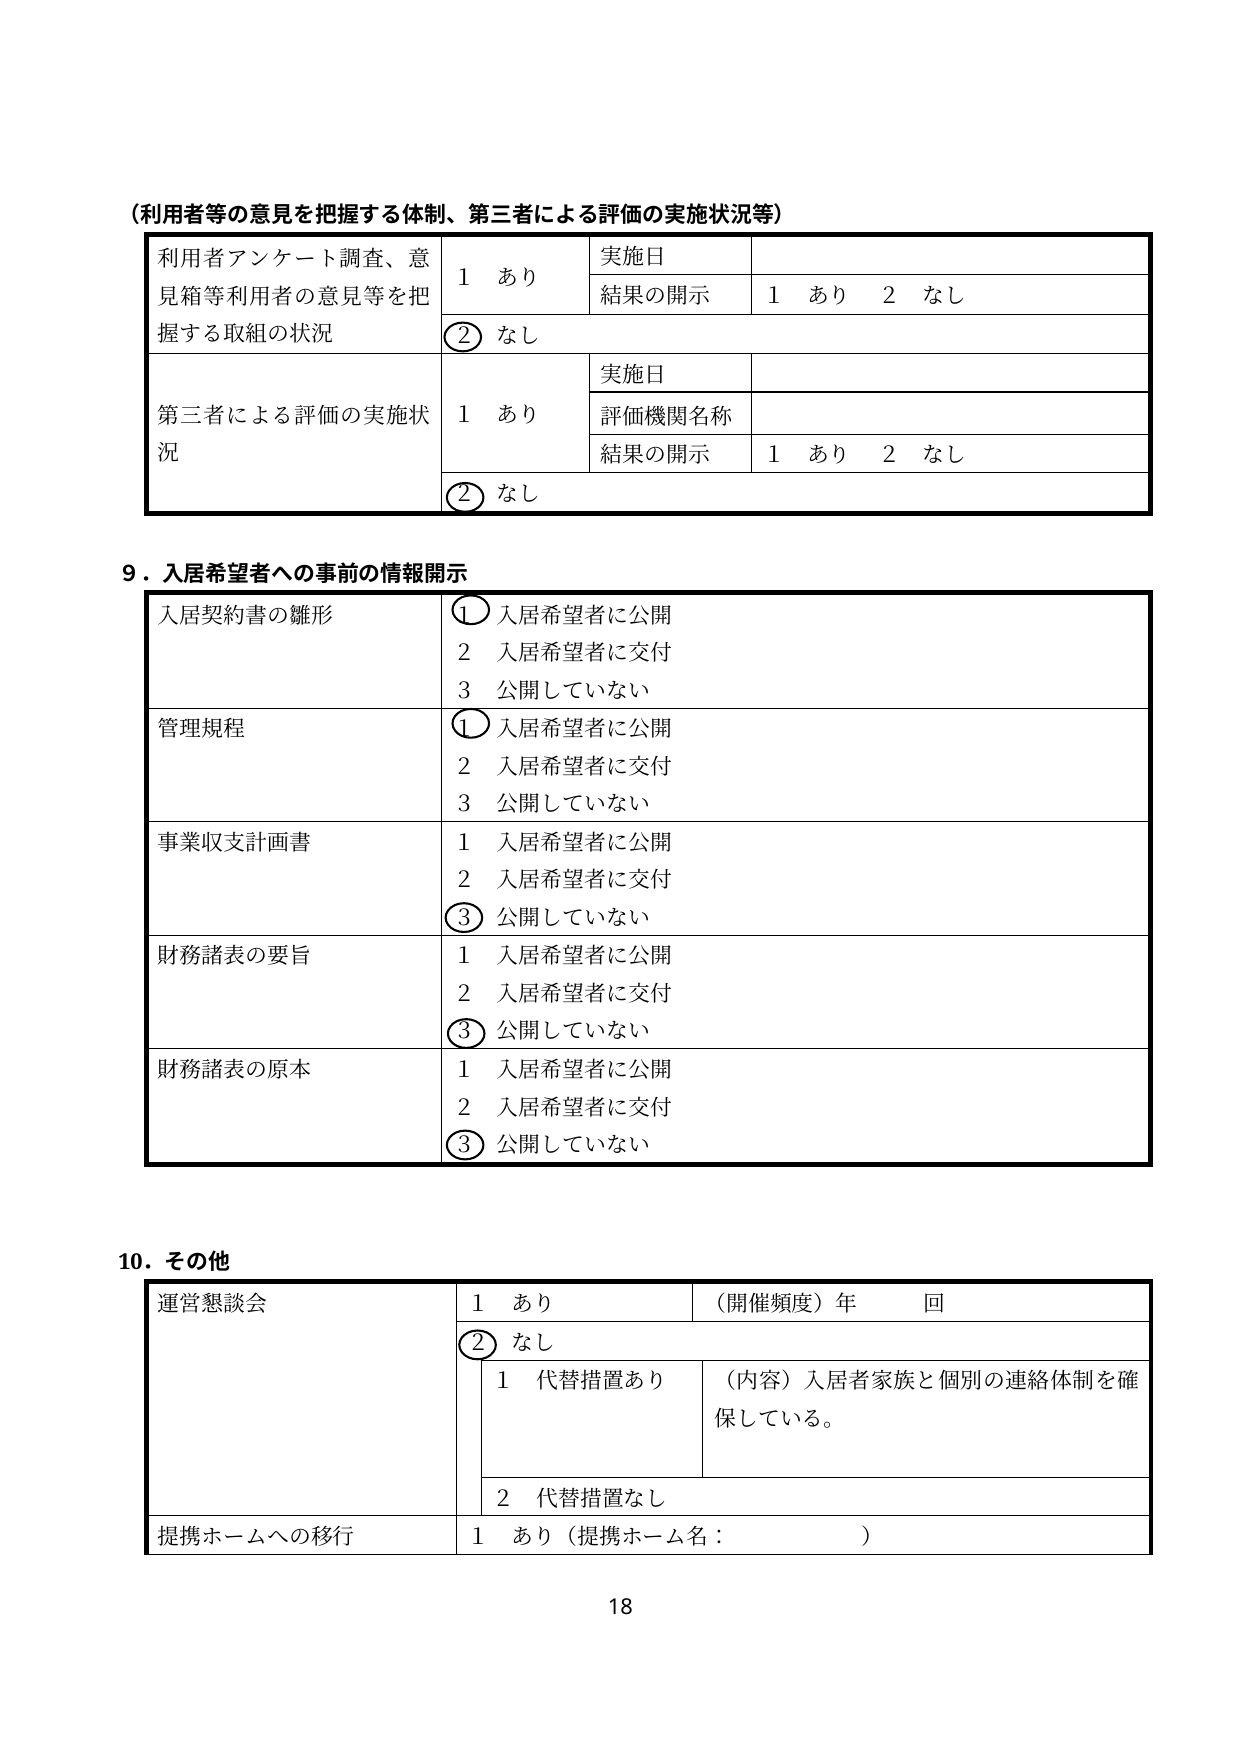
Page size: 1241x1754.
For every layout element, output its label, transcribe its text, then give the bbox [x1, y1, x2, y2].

table_header １ あり [442, 237, 589, 314]
table_cell 財務諸表の原本 [149, 1049, 441, 1162]
table_cell １ 入居希望者に公開 ２ 入居希望者に交付 ３ 公開していない [442, 822, 1148, 935]
table_header （開催頻度）年 回 [693, 1284, 1149, 1321]
table_cell 管理規程 [149, 709, 441, 821]
table_cell [752, 354, 1148, 391]
table_cell １ あり ２ なし [752, 275, 1148, 314]
text 10．その他 [118, 1241, 1122, 1279]
table_cell （内容）入居者家族と個別の連絡体制を確保している。 [703, 1361, 1149, 1477]
table_cell 実施日 [590, 354, 751, 391]
table_header 入居契約書の雛形 [149, 595, 441, 708]
table_header 実施日 [590, 237, 751, 274]
table_header [752, 237, 1148, 274]
table_cell １ 入居希望者に公開 ２ 入居希望者に交付 ３ 公開していない [442, 1049, 1148, 1162]
table_cell １ あり（提携ホーム名： ） ２ なし [457, 1516, 1149, 1554]
table_cell ２ 代替措置なし [482, 1478, 1149, 1515]
text （利用者等の意見を把握する体制、第三者による評価の実施状況等） [118, 194, 1122, 232]
table_header １ 入居希望者に公開 ２ 入居希望者に交付 ３ 公開していない [442, 595, 1148, 708]
table_cell 結果の開示 [590, 275, 751, 314]
table_cell １ 入居希望者に公開 ２ 入居希望者に交付 ３ 公開していない [442, 709, 1148, 821]
table_cell ２ なし [442, 315, 1148, 353]
table_cell 提携ホームへの移行 【表示事項】 [149, 1516, 456, 1554]
table_cell [752, 393, 1148, 434]
table_cell 第三者による評価の実施状況 [149, 354, 441, 511]
table_header 運営懇談会 [149, 1284, 456, 1515]
table_cell 評価機関名称 [590, 393, 751, 434]
table_cell １ あり ２ なし [752, 435, 1148, 472]
table_cell 事業収支計画書 [149, 822, 441, 935]
table_cell ２ なし [442, 473, 1148, 511]
table_cell 結果の開示 [590, 435, 751, 472]
table_cell １ あり [442, 354, 589, 472]
table_cell １ 代替措置あり [482, 1361, 702, 1477]
table_cell 財務諸表の要旨 [149, 936, 441, 1048]
table_cell １ 入居希望者に公開 ２ 入居希望者に交付 ３ 公開していない [442, 936, 1148, 1048]
table_cell ２ なし [457, 1322, 1149, 1360]
table_header 利用者アンケート調査、意見箱等利用者の意見等を把握する取組の状況 [149, 237, 441, 353]
table_header １ あり [457, 1284, 692, 1321]
table_cell [457, 1360, 481, 1515]
text ９．入居希望者への事前の情報開示 [118, 553, 1122, 590]
